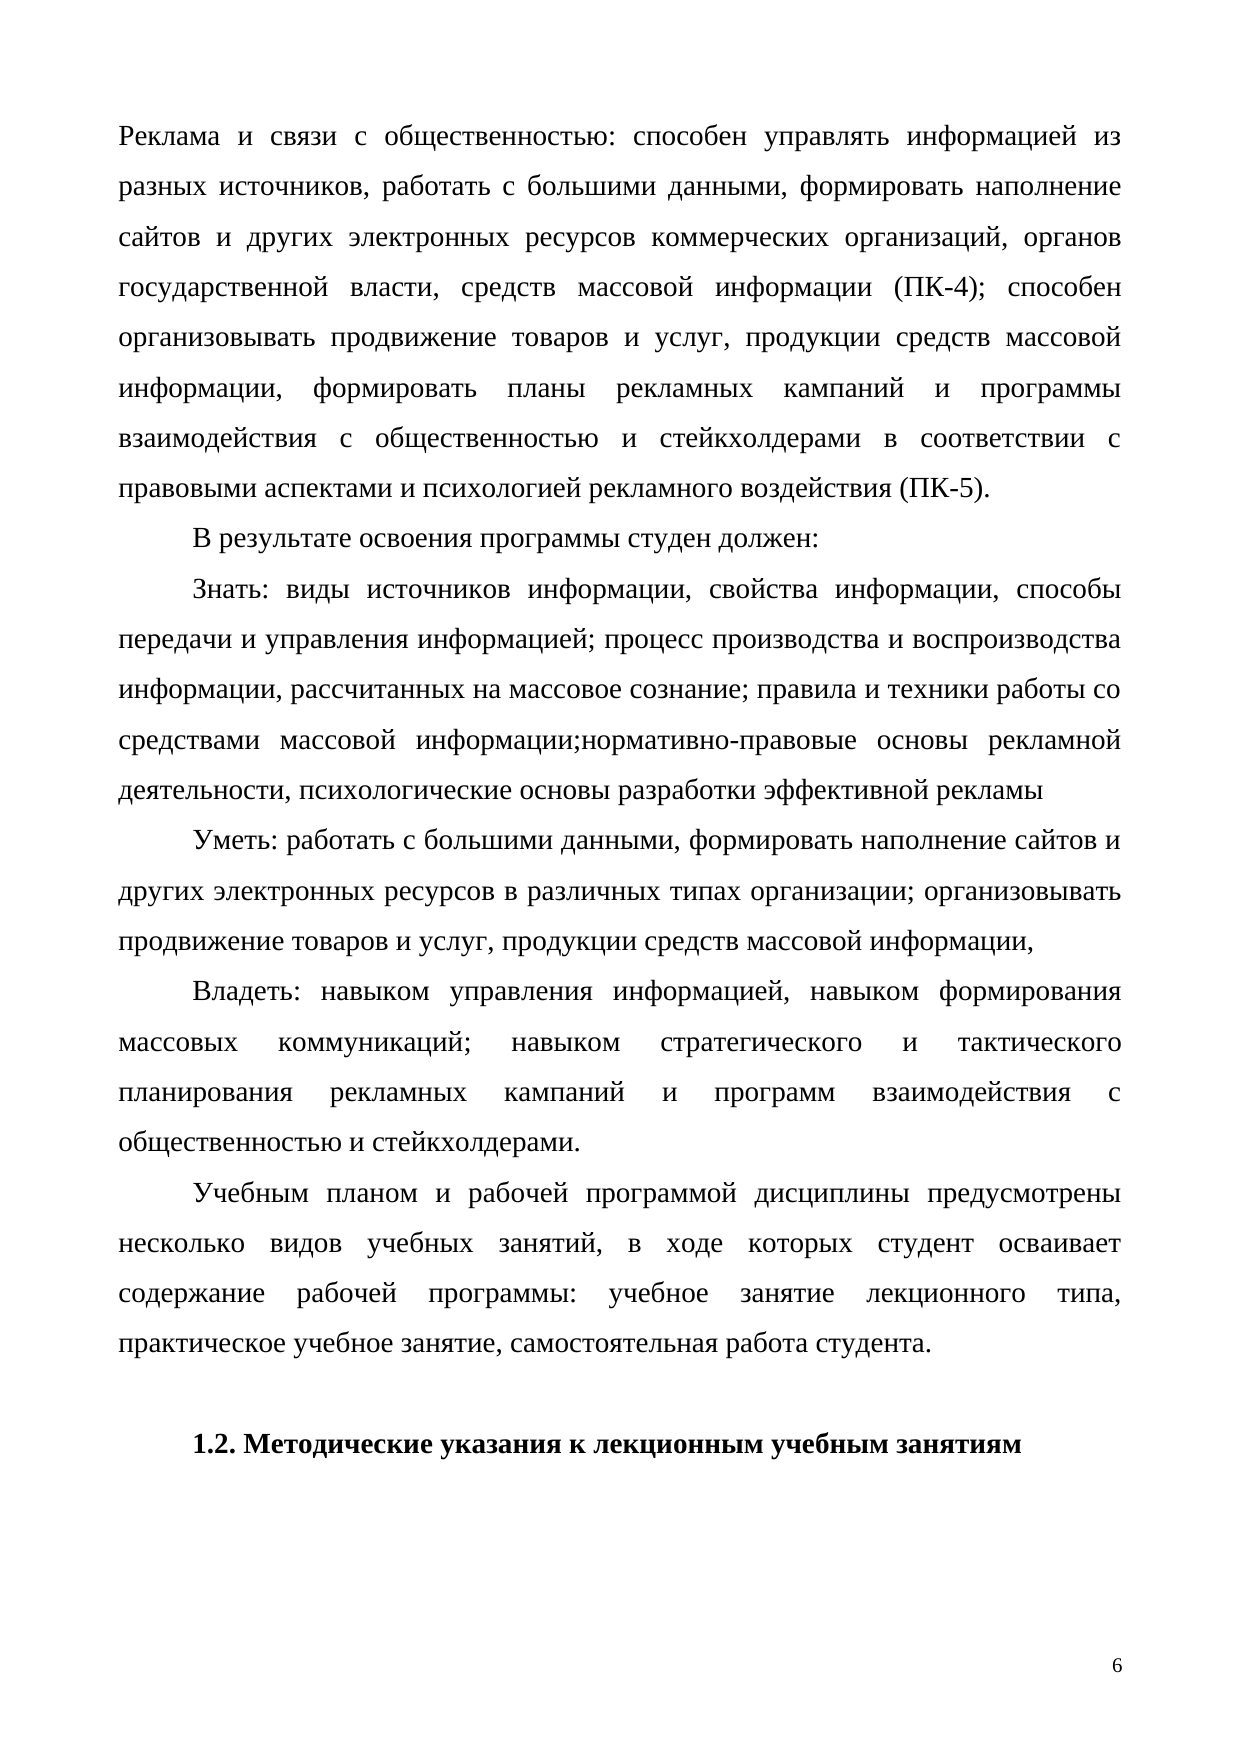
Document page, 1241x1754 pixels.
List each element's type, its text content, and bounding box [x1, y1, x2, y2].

text Владеть: навыком управления информацией, навыком формирования массовых коммуникаций; навыком стратегического и тактического планирования рекламных кампаний и программ взаимодействия с общественностью и стейкхолдерами. [118, 973, 1122, 1158]
text Учебным планом и рабочей программой дисциплины предусмотрены несколько видов учебных занятий, в ходе которых студент осваивает содержание рабочей программы: учебное занятие лекционного типа, практическое учебное занятие, самостоятельная работа студента. [118, 1175, 1122, 1359]
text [118, 118, 1122, 504]
subtitle 1.2. Методические указания к лекционным учебным занятиям [118, 1426, 1122, 1460]
text Знать: виды источников информации, свойства информации, способы передачи и управления информацией; процесс производства и воспроизводства информации, рассчитанных на массовое сознание; правила и техники работы со средствами массовой информации;нормативно-правовые основы рекламной деятельности, психологические основы разработки эффективной рекламы [118, 571, 1122, 806]
text В результате освоения программы студен должен: [118, 521, 1122, 554]
text Уметь: работать с большими данными, формировать наполнение сайтов и других электронных ресурсов в различных типах организации; организовывать продвижение товаров и услуг, продукции средств массовой информации, [118, 822, 1122, 957]
